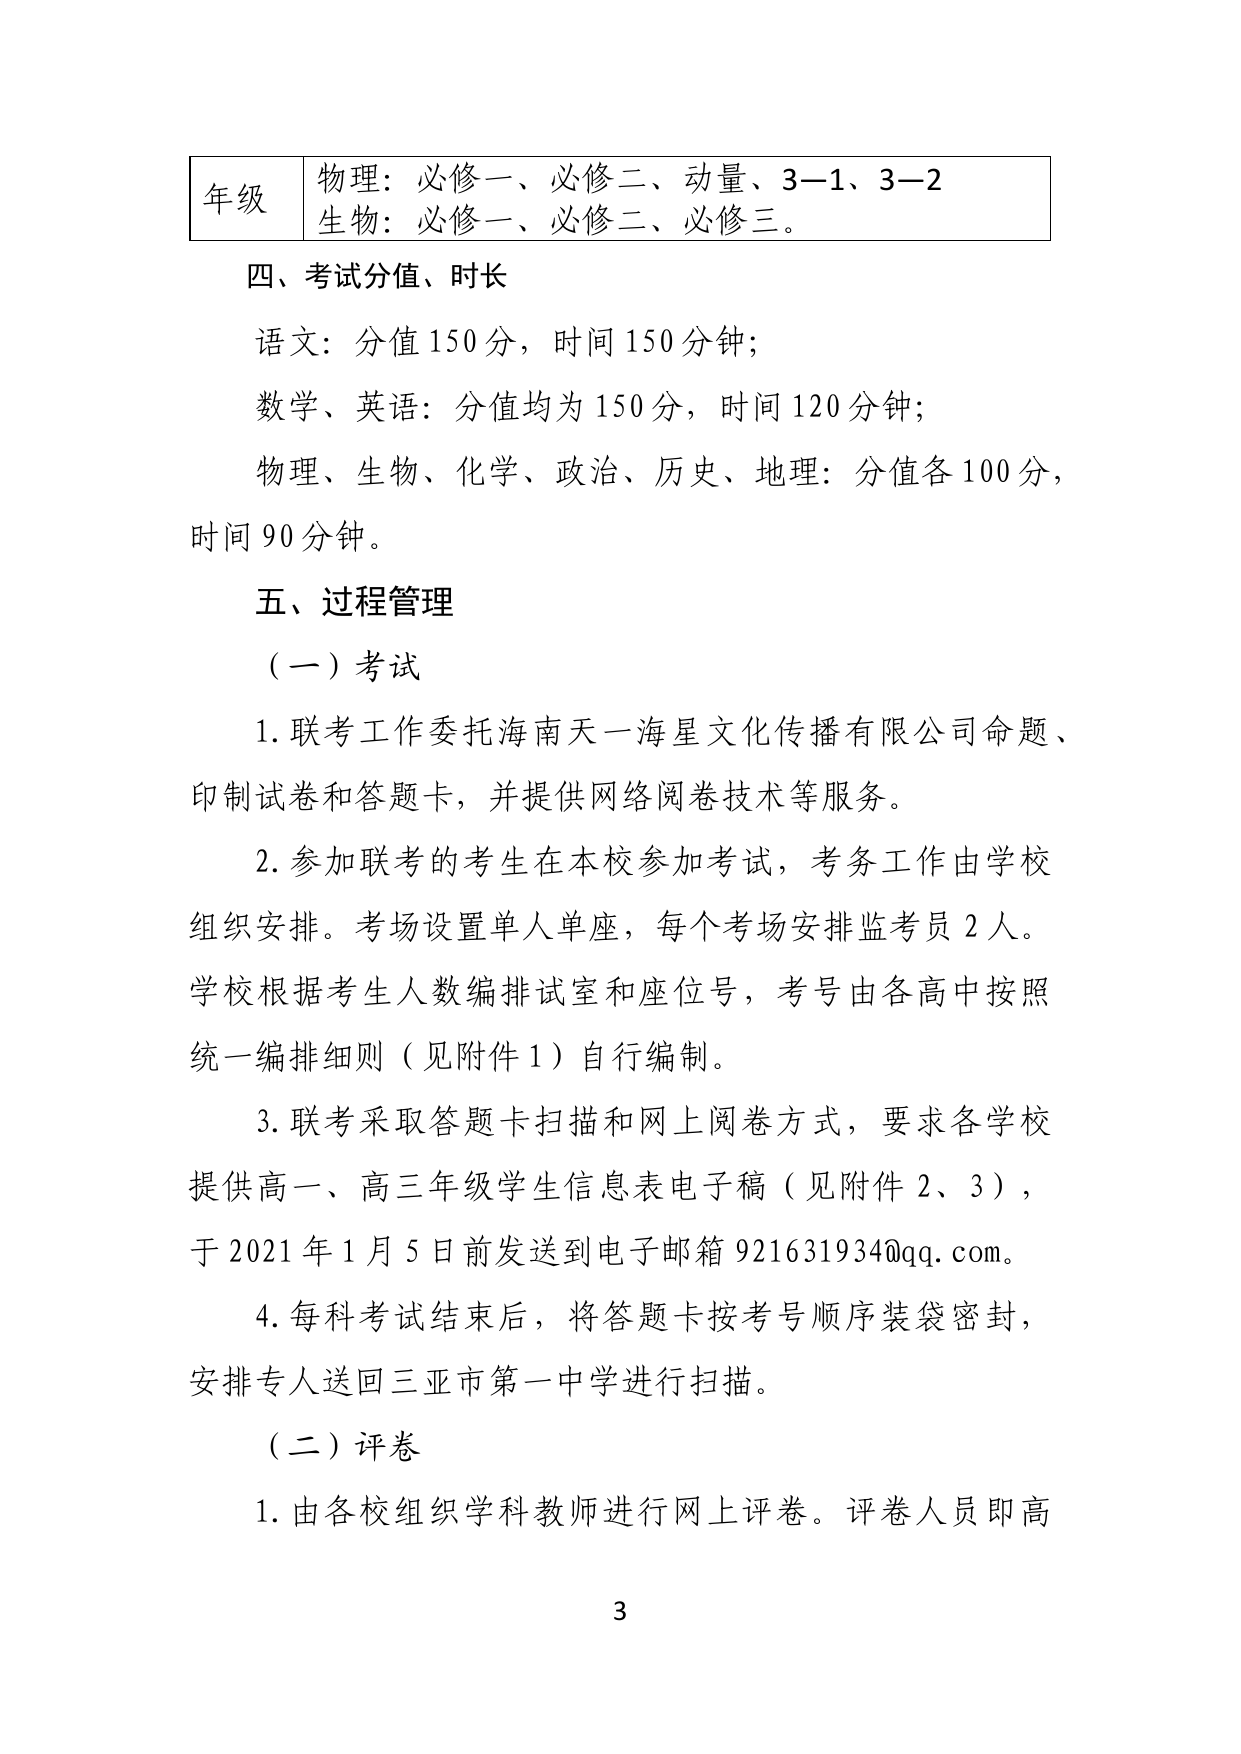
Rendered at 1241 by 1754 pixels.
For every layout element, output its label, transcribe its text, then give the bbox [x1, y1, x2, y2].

table_cell 高三年级 [191, 157, 303, 240]
text （一）考试 [187, 631, 1053, 696]
text 物理、生物、化学、政治、历史、地理：分值各100分，时间90分钟。 [187, 436, 1053, 566]
text 4.每科考试结束后，将答题卡按考号顺序装袋密封，安排专人送回三亚市第一中学进行扫描。 [187, 1281, 1053, 1411]
text 语文：分值150分，时间150分钟； [187, 306, 1053, 371]
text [187, 1476, 1053, 1541]
text 四、考试分值、时长 [187, 241, 1053, 306]
text 五、过程管理 [187, 566, 1053, 631]
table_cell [304, 157, 1050, 240]
text 3.联考采取答题卡扫描和网上阅卷方式，要求各学校提供高一、高三年级学生信息表电子稿（见附件2、3），于2021年1月5日前发送到电子邮箱921631934@qq.com。 [187, 1086, 1053, 1281]
text 1.联考工作委托海南天一海星文化传播有限公司命题、印制试卷和答题卡，并提供网络阅卷技术等服务。 [187, 696, 1053, 826]
text 2.参加联考的考生在本校参加考试，考务工作由学校组织安排。考场设置单人单座，每个考场安排监考员2人。学校根据考生人数编排试室和座位号，考号由各高中按照统一编排细则（见附件1）自行编制。 [187, 826, 1053, 1086]
text （二）评卷 [187, 1411, 1053, 1476]
text 数学、英语：分值均为150分，时间120分钟； [187, 371, 1053, 436]
